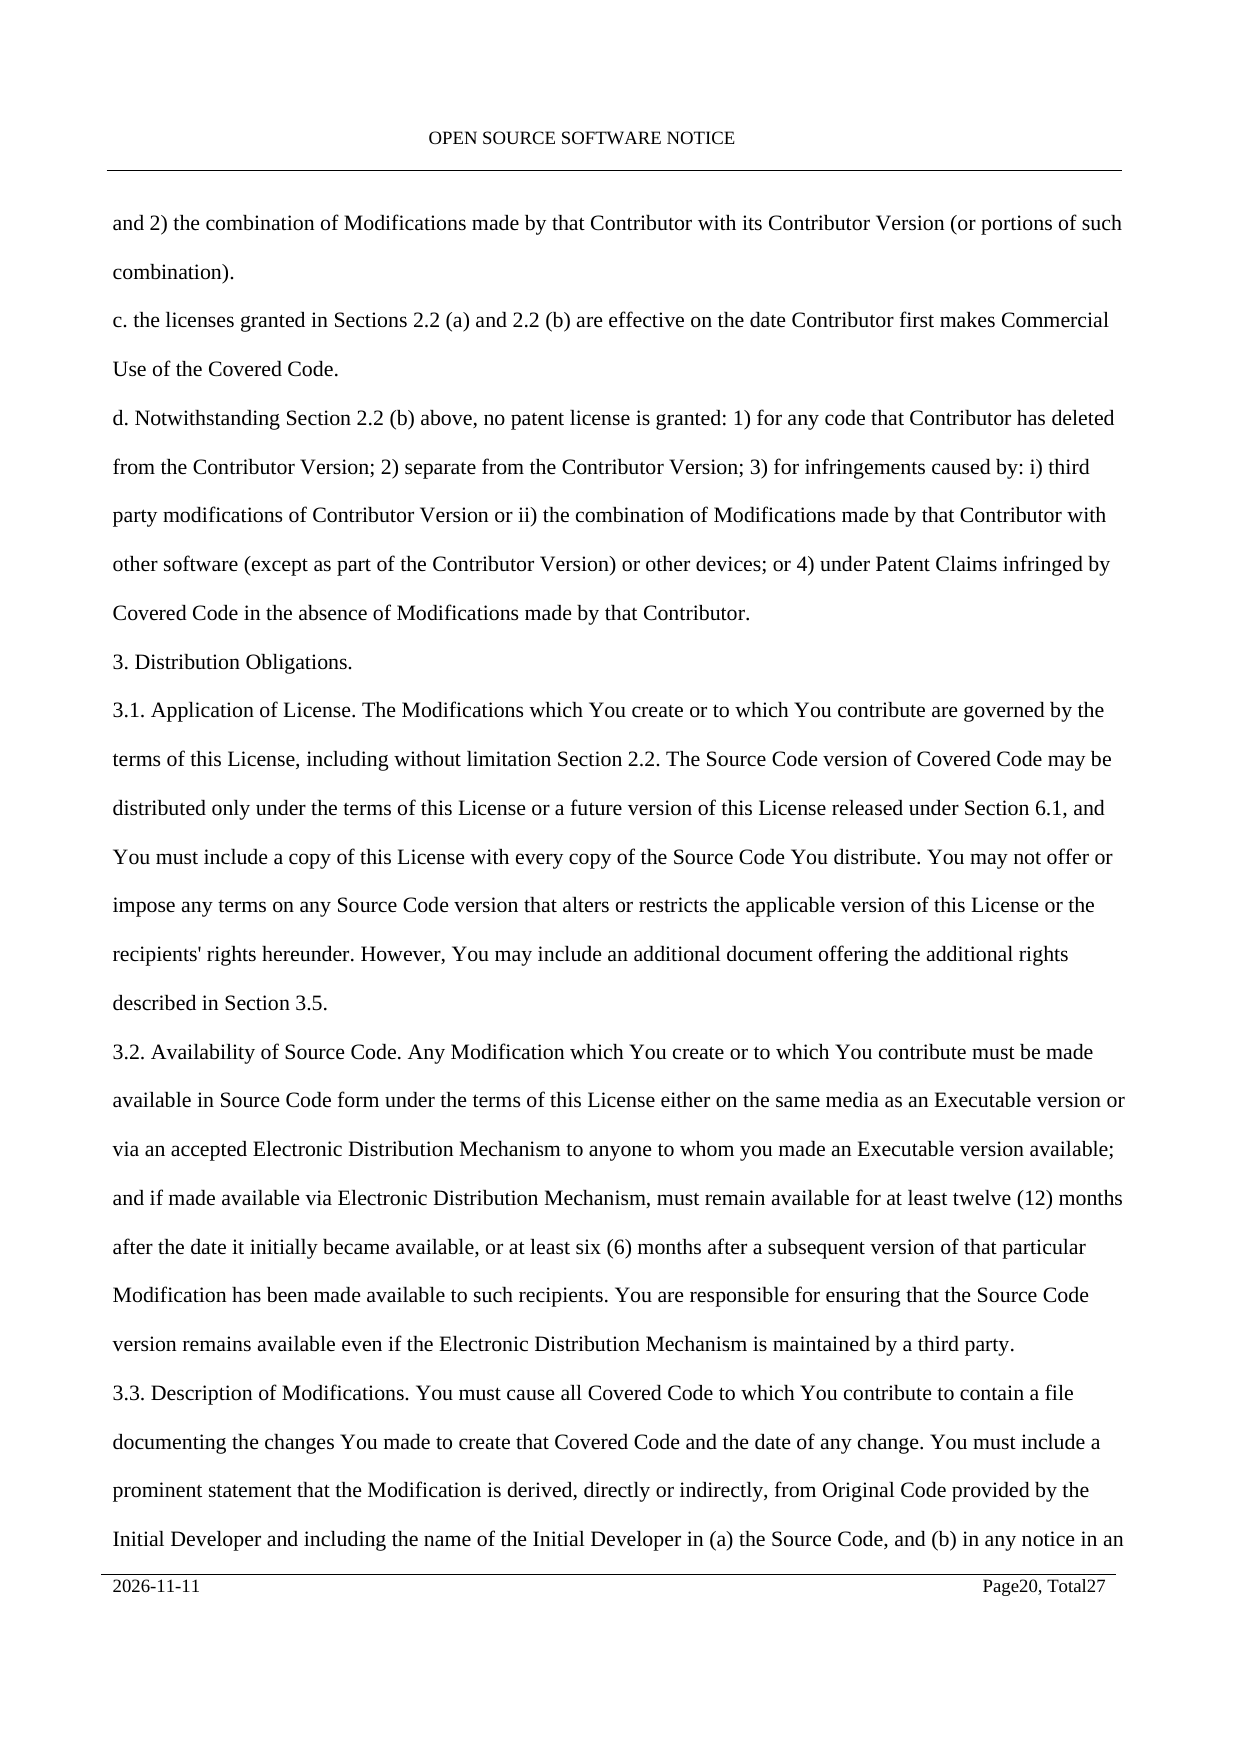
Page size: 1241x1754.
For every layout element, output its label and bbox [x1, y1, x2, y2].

text [112, 206, 1128, 1555]
